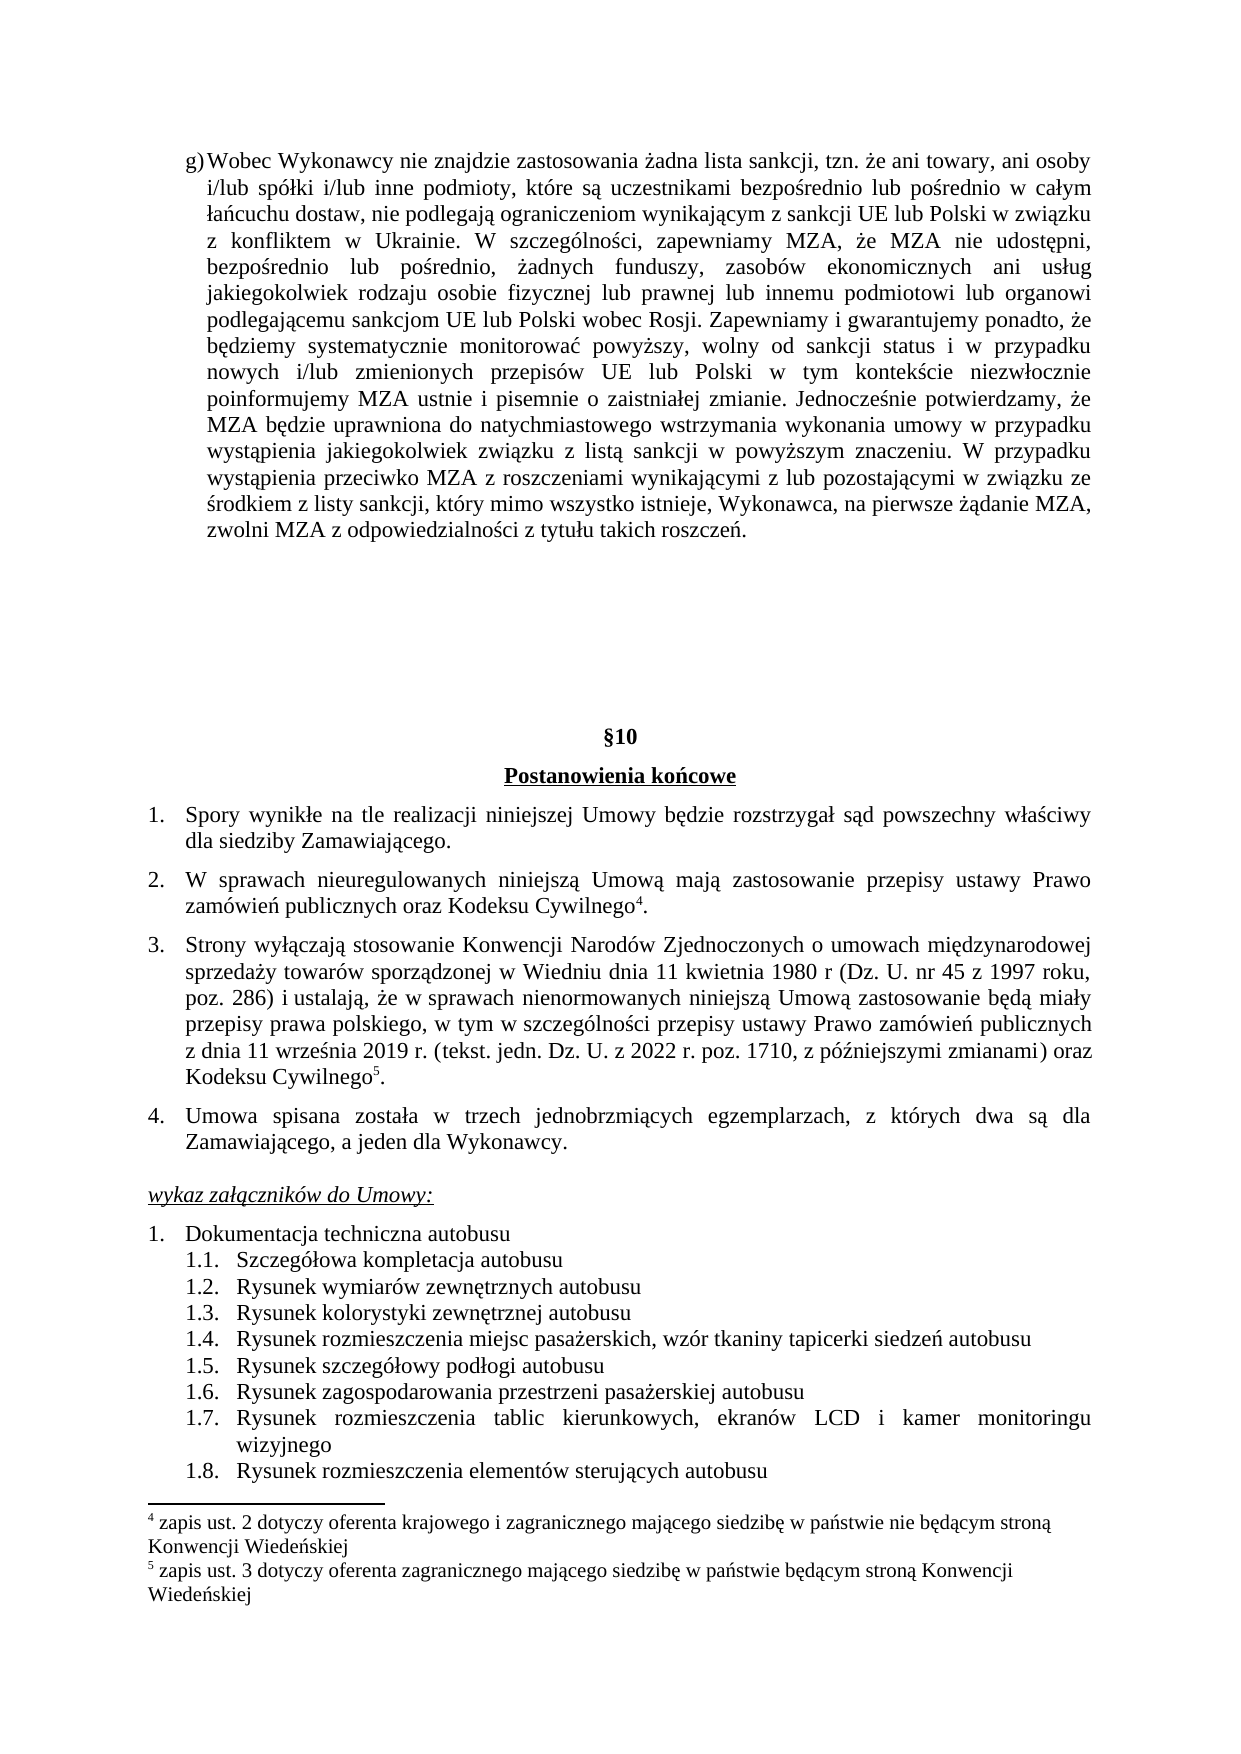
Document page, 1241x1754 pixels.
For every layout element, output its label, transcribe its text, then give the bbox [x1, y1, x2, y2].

list Dokumentacja techniczna autobusu [148, 1220, 1093, 1246]
list Rysunek rozmieszczenia tablic kierunkowych, ekranów LCD i kamer monitoringu wizyjnego [185, 1404, 1093, 1457]
list Rysunek zagospodarowania przestrzeni pasażerskiej autobusu [185, 1378, 1093, 1404]
list Rysunek szczegółowy podłogi autobusu [185, 1352, 1093, 1378]
text Postanowienia końcowe [148, 762, 1093, 788]
list Wobec Wykonawcy nie znajdzie zastosowania żadna lista sankcji, tzn. że ani towary, ani osoby i/lub spółki i/lub inne podmioty, które są uczestnikami bezpośrednio lub pośrednio w całym łańcuchu dostaw, nie podlegają ograniczeniom wynikającym z sankcji UE lub Polski w związku z konfliktem w Ukrainie. W szczególności, zapewniamy MZA, że MZA nie udostępni, bezpośrednio lub pośrednio, żadnych funduszy, zasobów ekonomicznych ani usług jakiegokolwiek rodzaju osobie fizycznej lub prawnej lub innemu podmiotowi lub organowi podlegającemu sankcjom UE lub Polski wobec Rosji. Zapewniamy i gwarantujemy ponadto, że będziemy systematycznie monitorować powyższy, wolny od sankcji status i w przypadku nowych i/lub zmienionych przepisów UE lub Polski w tym kontekście niezwłocznie poinformujemy MZA ustnie i pisemnie o zaistniałej zmianie. Jednocześnie potwierdzamy, że MZA będzie uprawniona do natychmiastowego wstrzymania wykonania umowy w przypadku wystąpienia jakiegokolwiek związku z listą sankcji w powyższym znaczeniu. W przypadku wystąpienia przeciwko MZA z roszczeniami wynikającymi z lub pozostającymi w związku ze środkiem z listy sankcji, który mimo wszystko istnieje, Wykonawca, na pierwsze żądanie MZA, zwolni MZA z odpowiedzialności z tytułu takich roszczeń. [185, 148, 1093, 543]
text wykaz załączników do Umowy: [148, 1181, 1093, 1207]
list Rysunek wymiarów zewnętrznych autobusu [185, 1273, 1093, 1299]
list Szczegółowa kompletacja autobusu [185, 1246, 1093, 1273]
list Umowa spisana została w trzech jednobrzmiących egzemplarzach, z których dwa są dla Zamawiającego, a jeden dla Wykonawcy. [148, 1102, 1093, 1155]
list Strony wyłączają stosowanie Konwencji Narodów Zjednoczonych o umowach międzynarodowej sprzedaży towarów sporządzonej w Wiedniu dnia 11 kwietnia 1980 r (Dz. U. nr 45 z 1997 roku, poz. 286) i ustalają, że w sprawach nienormowanych niniejszą Umową zastosowanie będą miały przepisy prawa polskiego, w tym w szczególności przepisy ustawy Prawo zamówień publicznych z dnia 11 września 2019 r. (tekst. jedn. Dz. U. z 2022 r. poz. 1710, z późniejszymi zmianami) oraz Kodeksu Cywilnego. [148, 931, 1093, 1089]
list W sprawach nieuregulowanych niniejszą Umową mają zastosowanie przepisy ustawy Prawo zamówień publicznych oraz Kodeksu Cywilnego. [148, 866, 1093, 919]
list Spory wynikłe na tle realizacji niniejszej Umowy będzie rozstrzygał sąd powszechny właściwy dla siedziby Zamawiającego. [148, 801, 1093, 854]
list Rysunek rozmieszczenia elementów sterujących autobusu [185, 1457, 1093, 1483]
list Rysunek kolorystyki zewnętrznej autobusu [185, 1299, 1093, 1325]
list Rysunek rozmieszczenia miejsc pasażerskich, wzór tkaniny tapicerki siedzeń autobusu [185, 1325, 1093, 1352]
text §10 [148, 723, 1093, 750]
